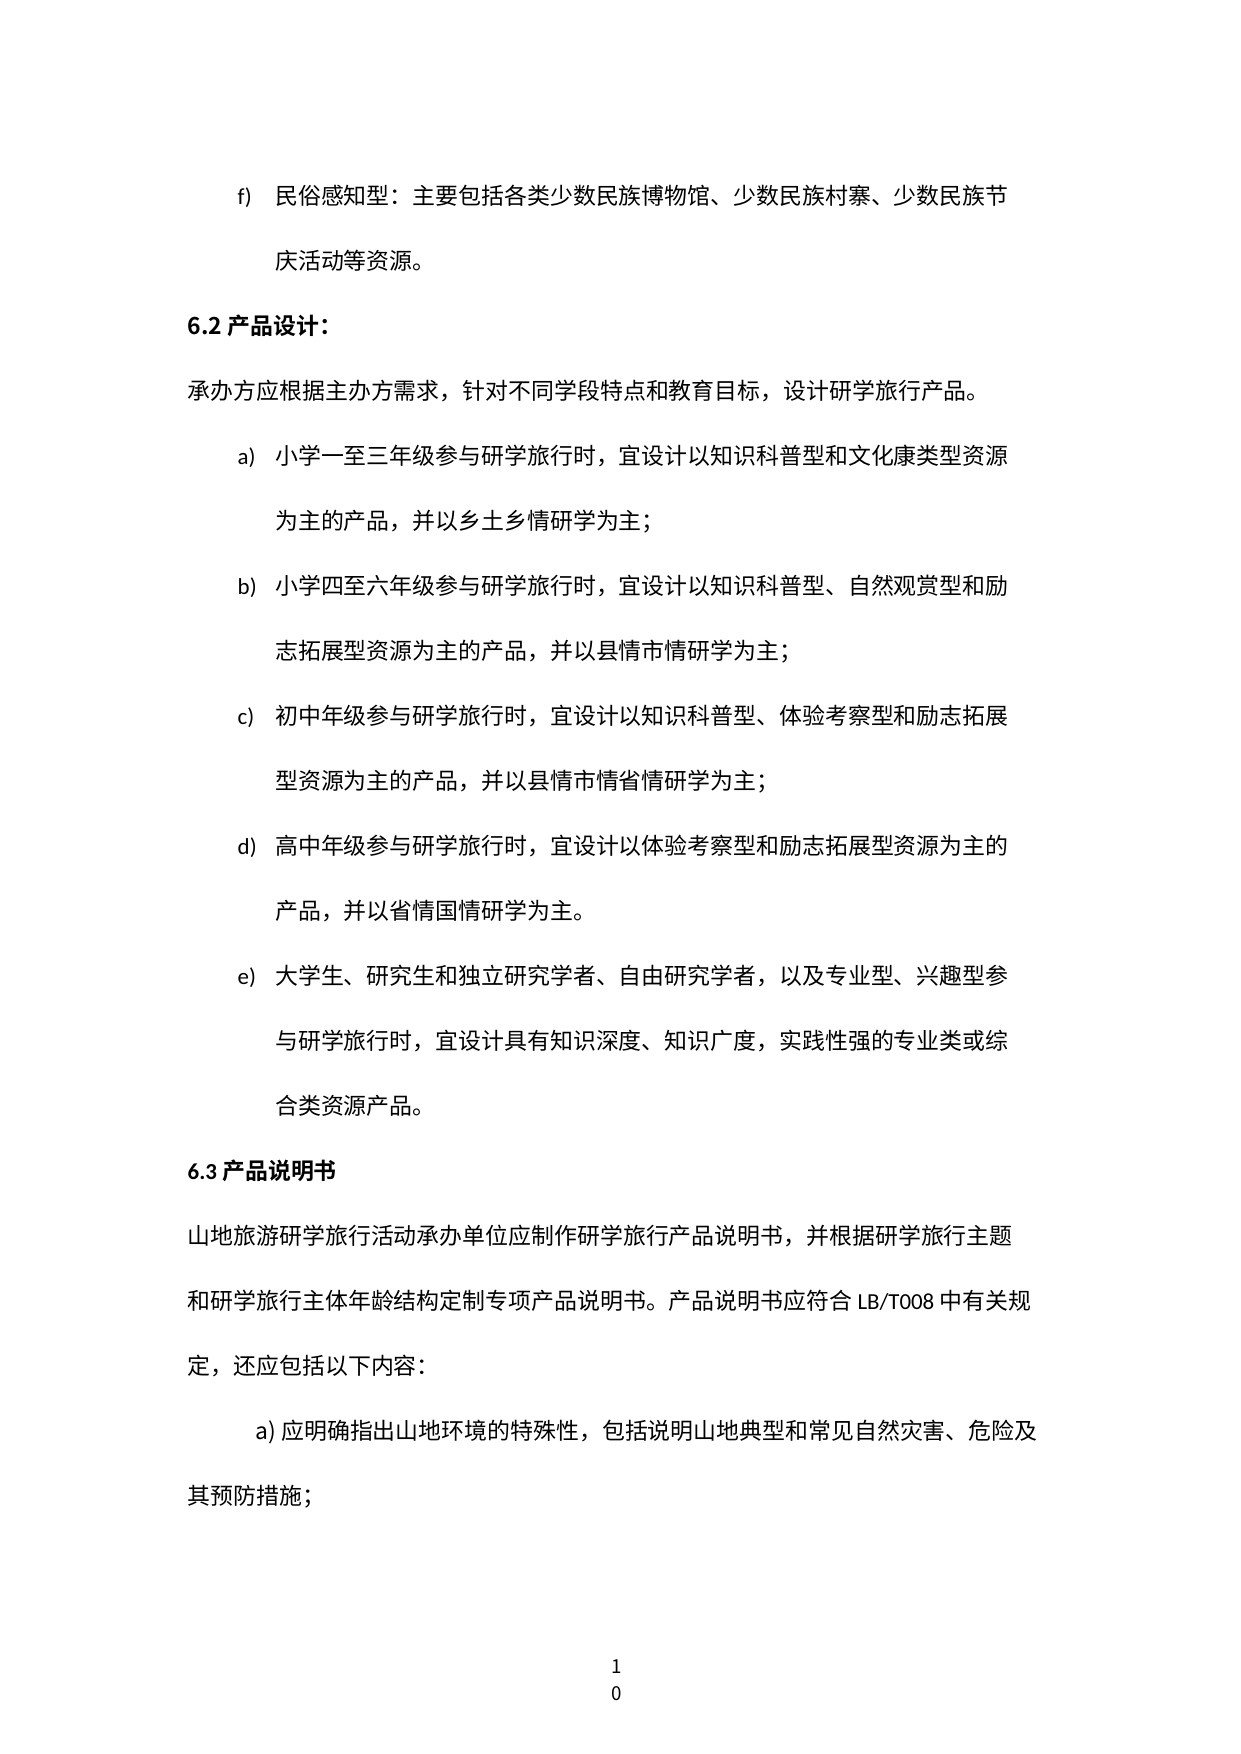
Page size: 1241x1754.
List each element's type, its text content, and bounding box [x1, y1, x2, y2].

list 民俗感知型：主要包括各类少数民族博物馆、少数民族村寨、少数民族节庆活动等资源。 [237, 162, 1021, 292]
text 6.2 产品设计： [187, 292, 1053, 357]
list 初中年级参与研学旅行时，宜设计以知识科普型、体验考察型和励志拓展型资源为主的产品，并以县情市情省情研学为主； [237, 682, 1021, 812]
text 6.3 产品说明书 [187, 1137, 1021, 1202]
text a) 应明确指出山地环境的特殊性，包括说明山地典型和常见自然灾害、危险及其预防措施； [187, 1397, 1053, 1527]
list 小学四至六年级参与研学旅行时，宜设计以知识科普型、自然观赏型和励志拓展型资源为主的产品，并以县情市情研学为主； [237, 552, 1021, 682]
list 小学一至三年级参与研学旅行时，宜设计以知识科普型和文化康类型资源为主的产品，并以乡土乡情研学为主； [237, 422, 1021, 552]
text 承办方应根据主办方需求，针对不同学段特点和教育目标，设计研学旅行产品。 [187, 357, 1053, 422]
list 大学生、研究生和独立研究学者、自由研究学者，以及专业型、兴趣型参与研学旅行时，宜设计具有知识深度、知识广度，实践性强的专业类或综合类资源产品。 [237, 942, 1021, 1137]
text 山地旅游研学旅行活动承办单位应制作研学旅行产品说明书，并根据研学旅行主题和研学旅行主体年龄结构定制专项产品说明书。产品说明书应符合 LB/T008 中有关规定，还应包括以下内容： [187, 1202, 1032, 1397]
list 高中年级参与研学旅行时，宜设计以体验考察型和励志拓展型资源为主的产品，并以省情国情研学为主。 [237, 812, 1021, 942]
